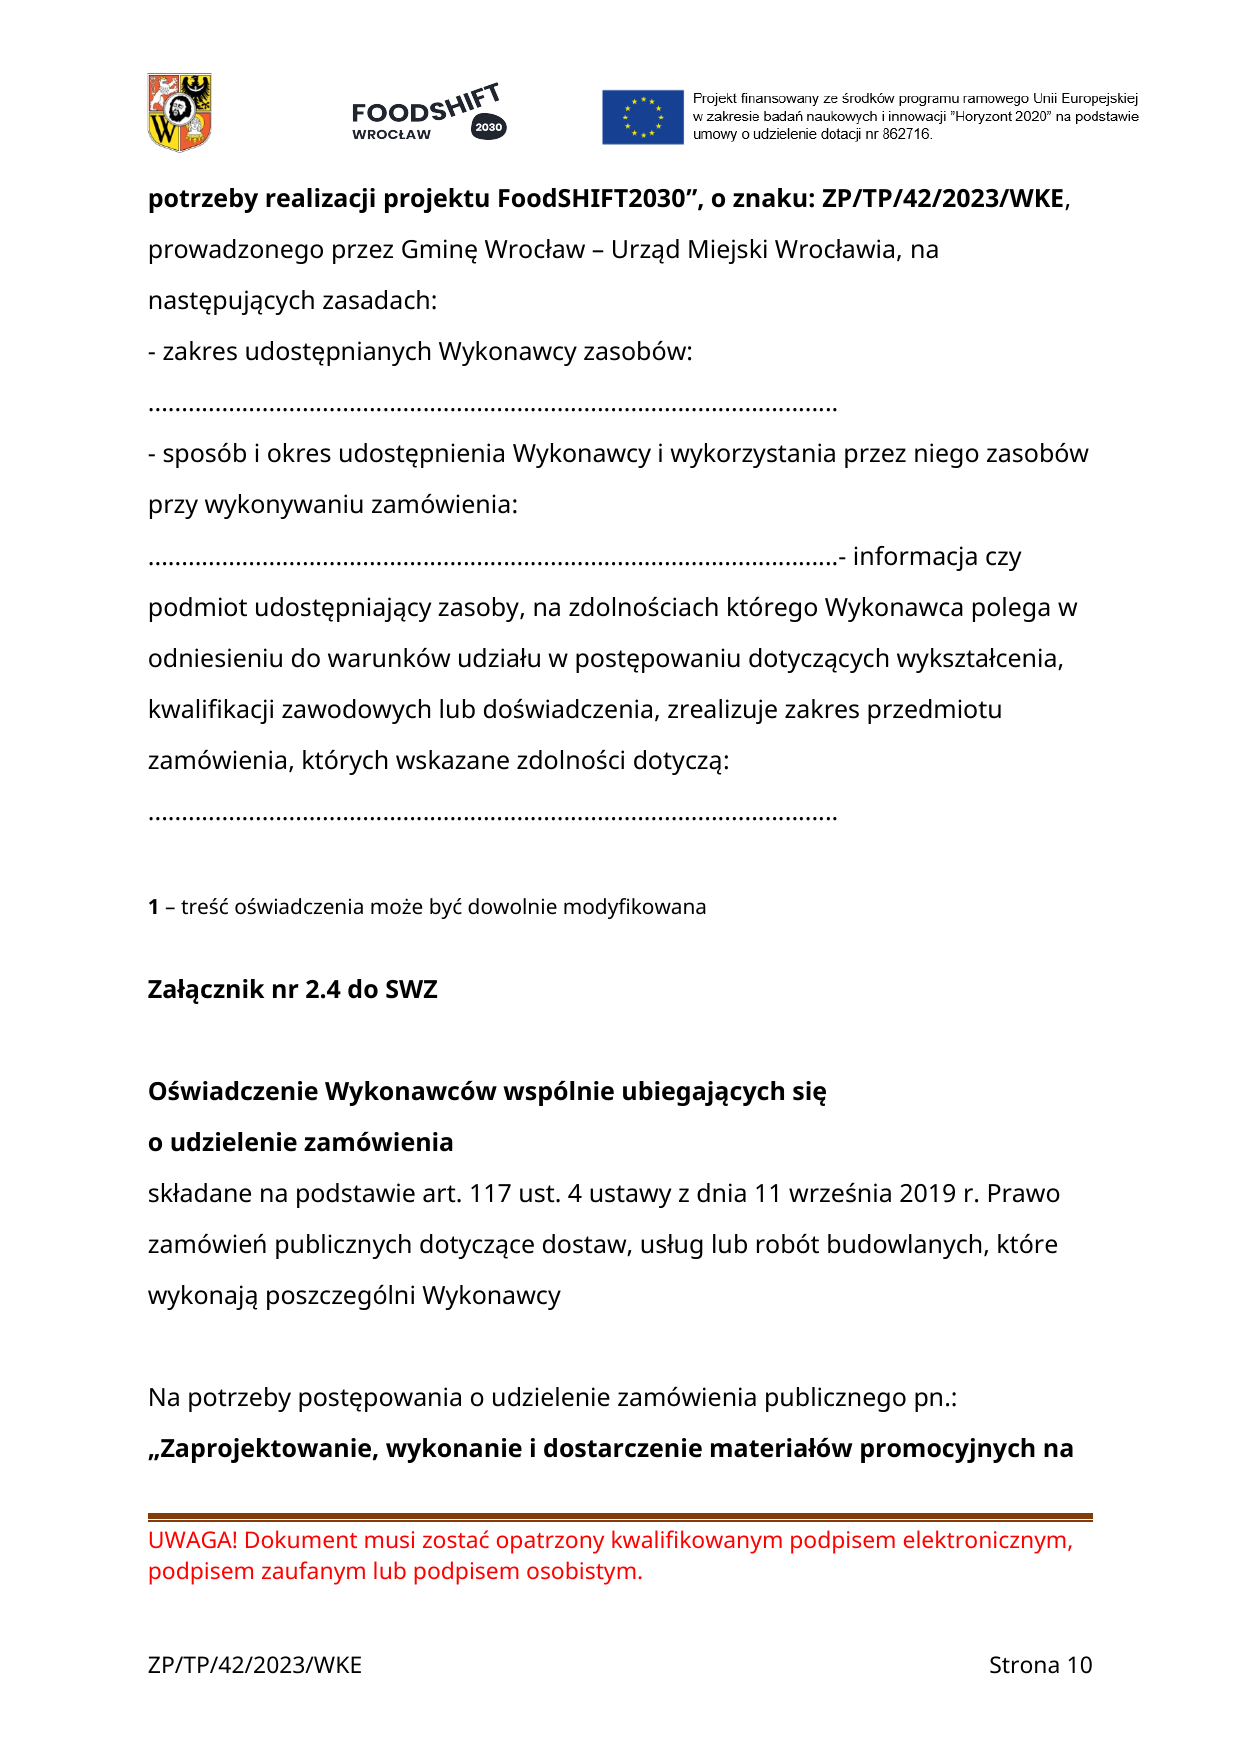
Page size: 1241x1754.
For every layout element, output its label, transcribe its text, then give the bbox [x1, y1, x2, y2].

text ....................................................................................................... [148, 385, 1093, 419]
text - zakres udostępnianych Wykonawcy zasobów: [148, 334, 1093, 368]
text 1 – treść oświadczenia może być dowolnie modyfikowana [148, 892, 1085, 920]
text .......................................................................................................- informacja czy podmiot udostępniający zasoby, na zdolnościach którego Wykonawca polega w odniesieniu do warunków udziału w postępowaniu dotyczących wykształcenia, kwalifikacji zawodowych lub doświadczenia, zrealizuje zakres przedmiotu zamówienia, których wskazane zdolności dotyczą: [148, 538, 1093, 776]
picture [310, 57, 555, 174]
picture [147, 73, 212, 153]
text składane na podstawie art. 117 ust. 4 ustawy z dnia 11 września 2019 r. Prawo zamówień publicznych dotyczące dostaw, usług lub robót budowlanych, które wykonają poszczególni Wykonawcy [148, 1175, 1093, 1312]
text ....................................................................................................... [148, 793, 1093, 827]
text Oświadczenie Wykonawców wspólnie ubiegających się o udzielenie zamówienia [148, 1073, 1093, 1158]
picture [570, 74, 1173, 164]
text Załącznik nr 2.4 do SWZ [148, 971, 1093, 1005]
text - sposób i okres udostępnienia Wykonawcy i wykorzystania przez niego zasobów przy wykonywaniu zamówienia: [148, 436, 1093, 521]
